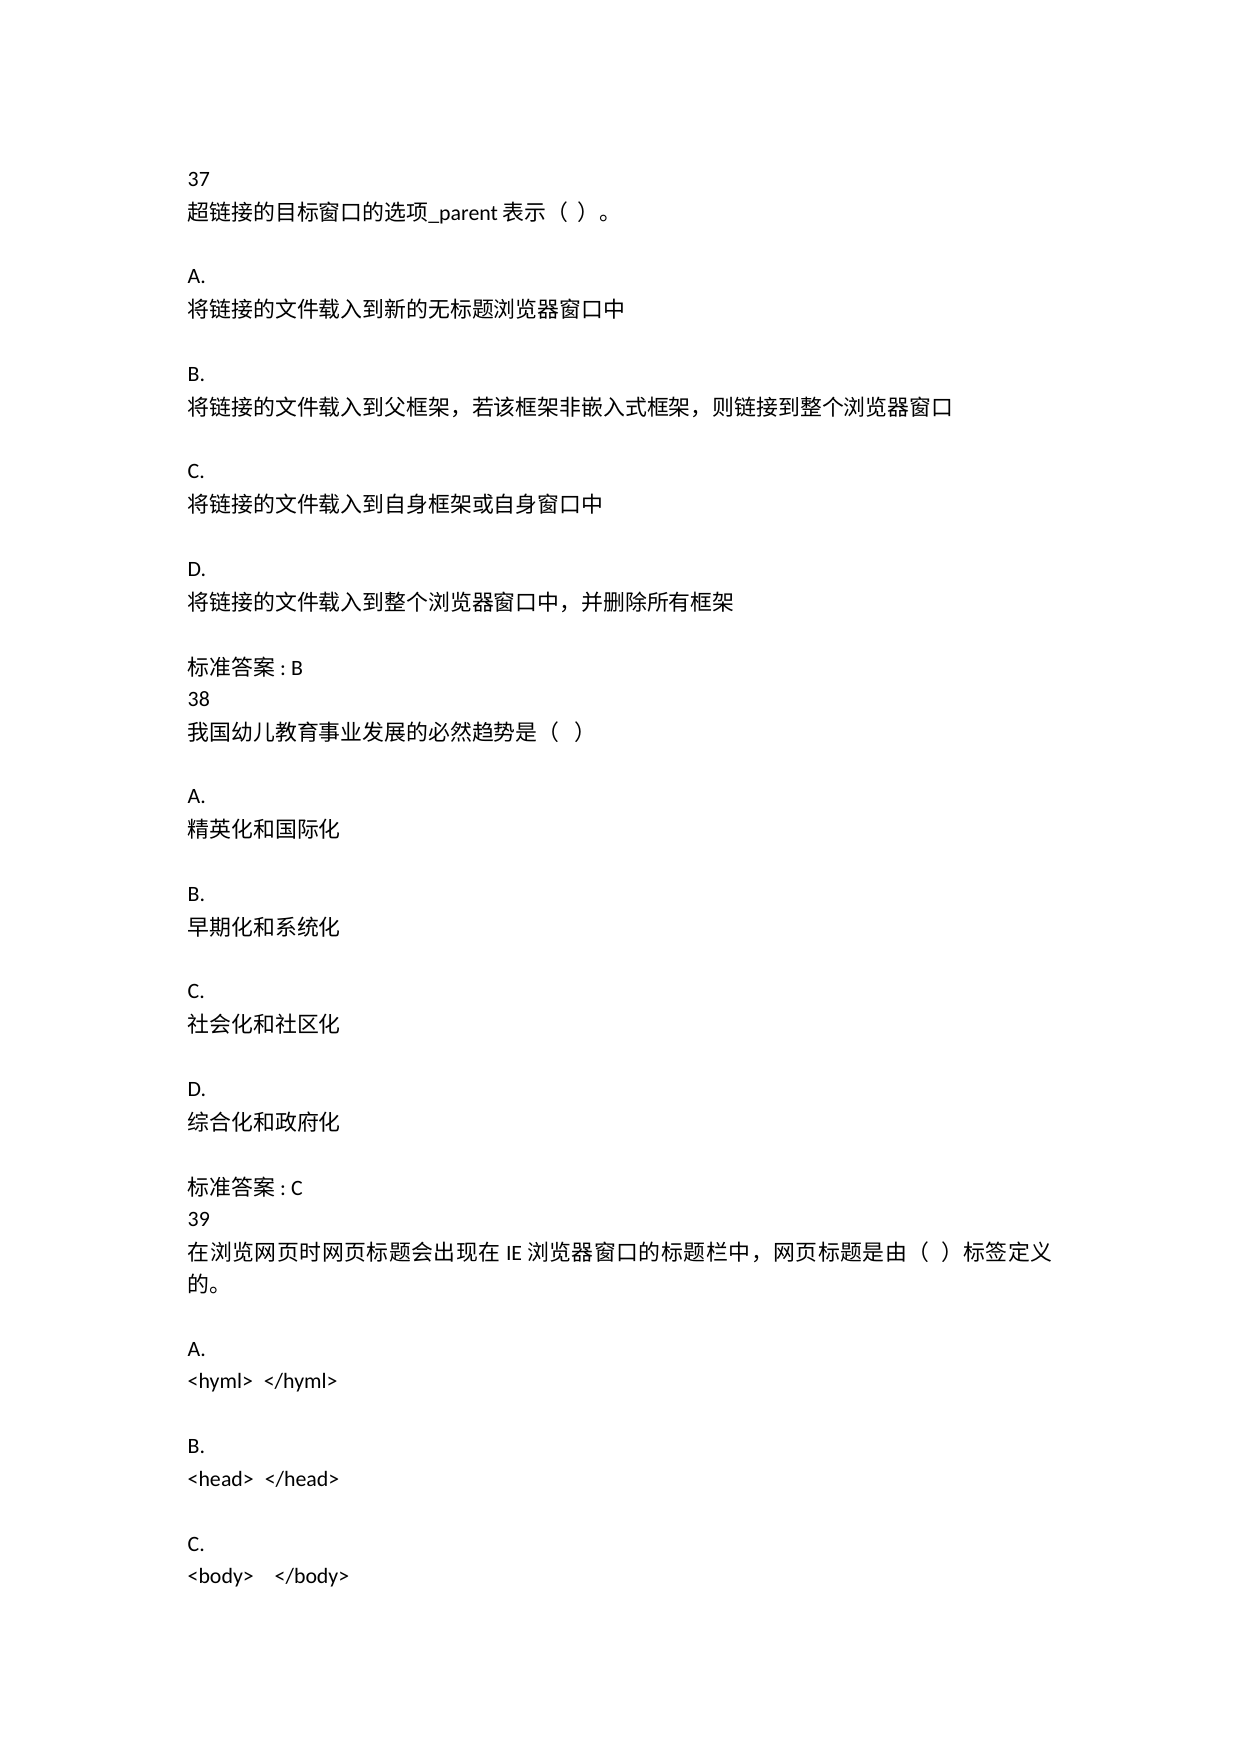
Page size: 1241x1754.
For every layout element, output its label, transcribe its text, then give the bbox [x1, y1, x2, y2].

text 标准答案 : B [187, 649, 1053, 682]
text B. [187, 877, 1053, 909]
text 标准答案 : C [187, 1169, 1053, 1202]
text <body> </body> [187, 1559, 1053, 1592]
text <hyml> </hyml> [187, 1364, 1053, 1397]
text 精英化和国际化 [187, 812, 1053, 844]
text 将链接的文件载入到整个浏览器窗口中，并删除所有框架 [187, 584, 1053, 617]
text A. [187, 259, 1053, 292]
text 38 [187, 682, 1053, 714]
text 社会化和社区化 [187, 1007, 1053, 1039]
text 综合化和政府化 [187, 1104, 1053, 1137]
text 早期化和系统化 [187, 909, 1053, 942]
text A. [187, 779, 1053, 812]
text <head> </head> [187, 1462, 1053, 1494]
text C. [187, 974, 1053, 1007]
text 我国幼儿教育事业发展的必然趋势是（ ） [187, 714, 1053, 747]
text C. [187, 454, 1053, 487]
text B. [187, 357, 1053, 389]
text C. [187, 1527, 1053, 1559]
text D. [187, 1072, 1053, 1104]
text 超链接的目标窗口的选项_parent表示（ ）。 [187, 194, 1053, 227]
text 将链接的文件载入到自身框架或自身窗口中 [187, 487, 1053, 519]
text 39 [187, 1202, 1053, 1234]
text A. [187, 1332, 1053, 1364]
text B. [187, 1429, 1053, 1462]
text 37 [187, 162, 1053, 194]
text 在浏览网页时网页标题会出现在IE浏览器窗口的标题栏中，网页标题是由（ ）标签定义的。 [187, 1234, 1053, 1299]
text 将链接的文件载入到新的无标题浏览器窗口中 [187, 292, 1053, 324]
text 将链接的文件载入到父框架，若该框架非嵌入式框架，则链接到整个浏览器窗口 [187, 389, 1053, 422]
text D. [187, 552, 1053, 584]
